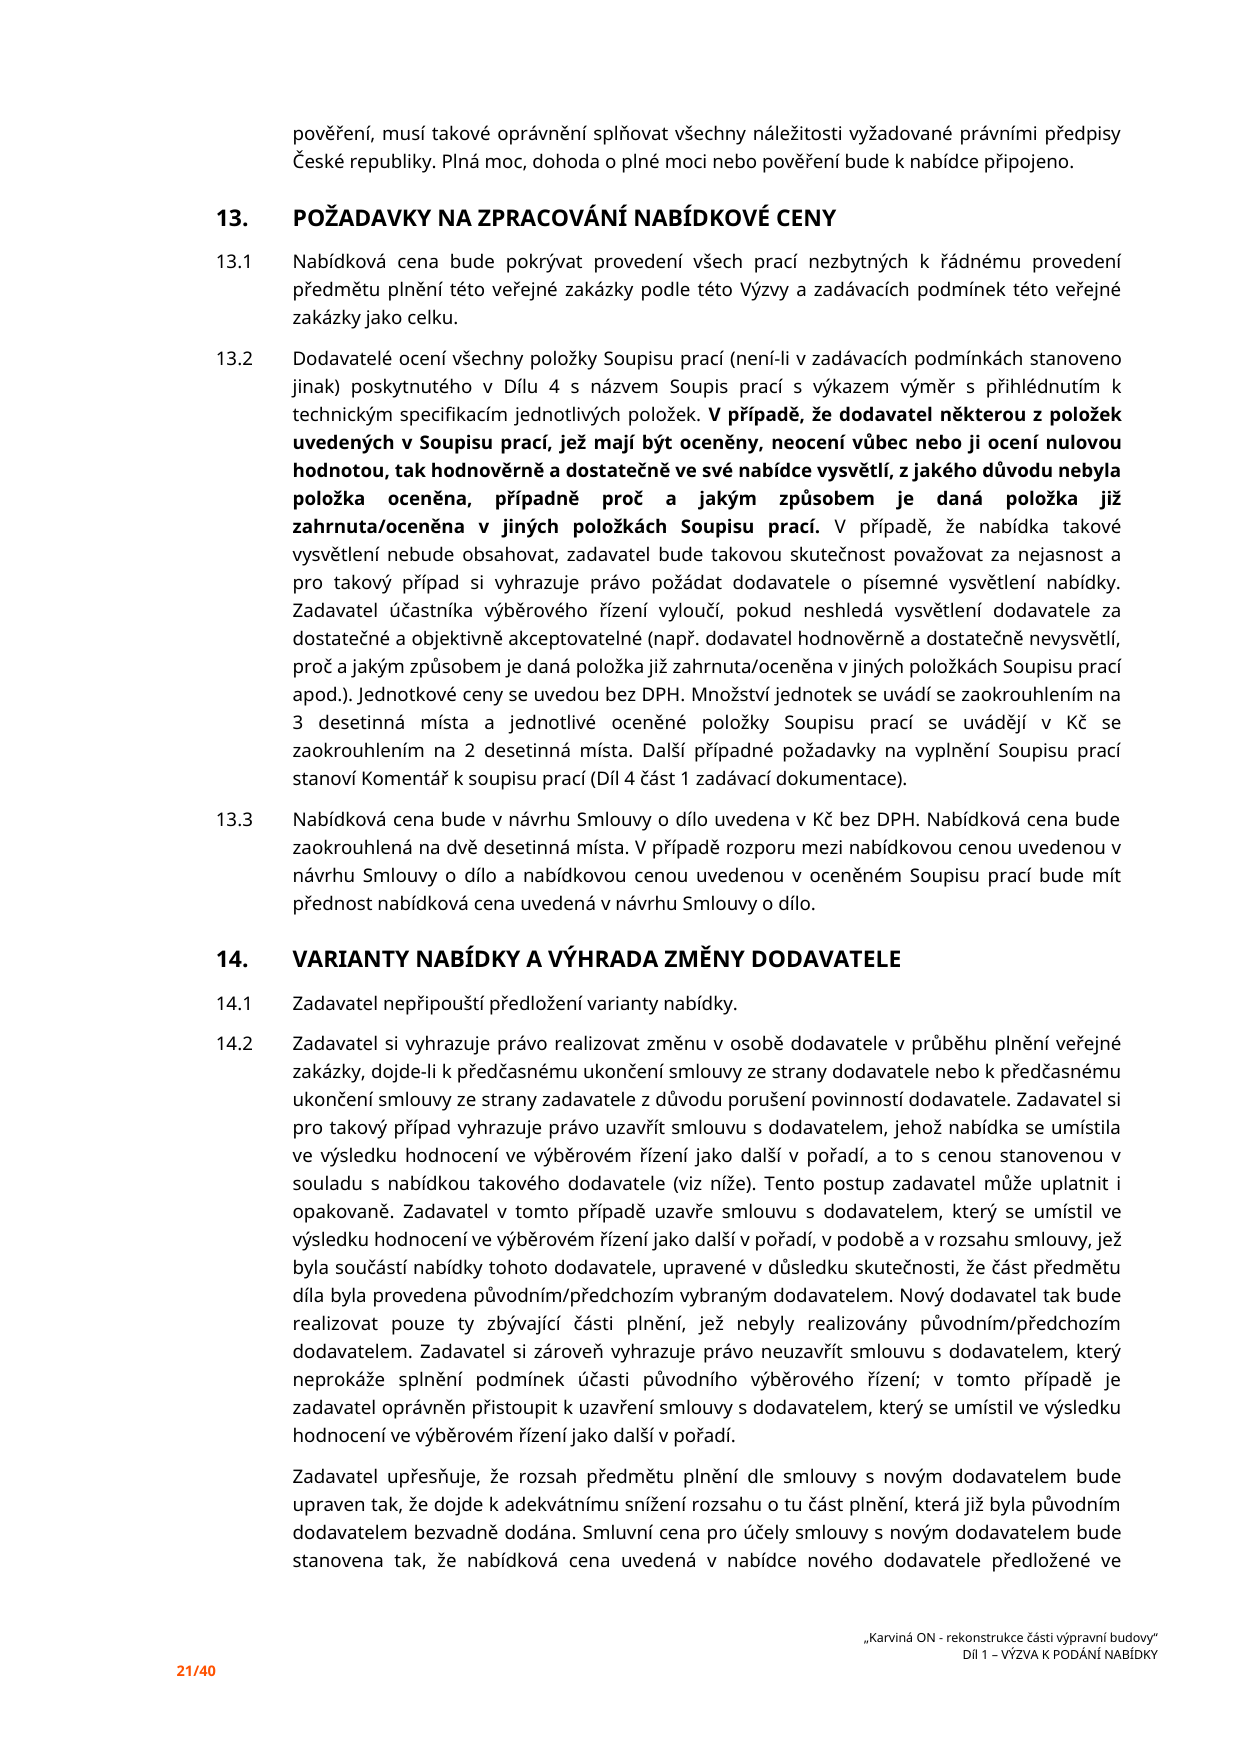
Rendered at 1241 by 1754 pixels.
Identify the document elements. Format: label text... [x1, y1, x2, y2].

text Nabídková cena bude v návrhu Smlouvy o dílo uvedena v Kč bez DPH. Nabídková cena bude zaokrouhlená na dvě desetinná místa. V případě rozporu mezi nabídkovou cenou uvedenou v návrhu Smlouvy o dílo a nabídkovou cenou uvedenou v oceněném Soupisu prací bude mít přednost nabídková cena uvedená v návrhu Smlouvy o dílo. [216, 806, 1122, 916]
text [216, 121, 1122, 174]
text POŽADAVKY NA ZPRACOVÁNÍ NABÍDKOVÉ CENY [216, 202, 1122, 233]
text Zadavatel si vyhrazuje právo realizovat změnu v osobě dodavatele v průběhu plnění veřejné zakázky, dojde-li k předčasnému ukončení smlouvy ze strany dodavatele nebo k předčasnému ukončení smlouvy ze strany zadavatele z důvodu porušení povinností dodavatele. Zadavatel si pro takový případ vyhrazuje právo uzavřít smlouvu s dodavatelem, jehož nabídka se umístila ve výsledku hodnocení ve výběrovém řízení jako další v pořadí, a to s cenou stanovenou v souladu s nabídkou takového dodavatele (viz níže). Tento postup zadavatel může uplatnit i opakovaně. Zadavatel v tomto případě uzavře smlouvu s dodavatelem, který se umístil ve výsledku hodnocení ve výběrovém řízení jako další v pořadí, v podobě a v rozsahu smlouvy, jež byla součástí nabídky tohoto dodavatele, upravené v důsledku skutečnosti, že část předmětu díla byla provedena původním/předchozím vybraným dodavatelem. Nový dodavatel tak bude realizovat pouze ty zbývající části plnění, jež nebyly realizovány původním/předchozím dodavatelem. Zadavatel si zároveň vyhrazuje právo neuzavřít smlouvu s dodavatelem, který neprokáže splnění podmínek účasti původního výběrového řízení; v tomto případě je zadavatel oprávněn přistoupit k uzavření smlouvy s dodavatelem, který se umístil ve výsledku hodnocení ve výběrovém řízení jako další v pořadí. [216, 1030, 1122, 1448]
text Zadavatel nepřipouští předložení varianty nabídky. [216, 990, 1122, 1015]
text Nabídková cena bude pokrývat provedení všech prací nezbytných k řádnému provedení předmětu plnění této veřejné zakázky podle této Výzvy a zadávacích podmínek této veřejné zakázky jako celku. [216, 248, 1122, 330]
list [292, 1463, 1122, 1573]
text Dodavatelé ocení všechny položky Soupisu prací (není-li v zadávacích podmínkách stanoveno jinak) poskytnutého v Dílu 4 s názvem Soupis prací s výkazem výměr s přihlédnutím k technickým specifikacím jednotlivých položek. V případě, že dodavatel některou z položek uvedených v Soupisu prací, jež mají být oceněny, neocení vůbec nebo ji ocení nulovou hodnotou, tak hodnověrně a dostatečně ve své nabídce vysvětlí, z jakého důvodu nebyla položka oceněna, případně proč a jakým způsobem je daná položka již zahrnuta/oceněna v jiných položkách Soupisu prací. V případě, že nabídka takové vysvětlení nebude obsahovat, zadavatel bude takovou skutečnost považovat za nejasnost a pro takový případ si vyhrazuje právo požádat dodavatele o písemné vysvětlení nabídky. Zadavatel účastníka výběrového řízení vyloučí, pokud neshledá vysvětlení dodavatele za dostatečné a objektivně akceptovatelné (např. dodavatel hodnověrně a dostatečně nevysvětlí, proč a jakým způsobem je daná položka již zahrnuta/oceněna v jiných položkách Soupisu prací apod.). Jednotkové ceny se uvedou bez DPH. Množství jednotek se uvádí se zaokrouhlením na 3 desetinná místa a jednotlivé oceněné položky Soupisu prací se uvádějí v Kč se zaokrouhlením na 2 desetinná místa. Další případné požadavky na vyplnění Soupisu prací stanoví Komentář k soupisu prací (Díl 4 část 1 zadávací dokumentace). [216, 345, 1122, 791]
text VARIANTY NABÍDKY A VÝHRADA ZMĚNY DODAVATELE [216, 943, 1122, 974]
